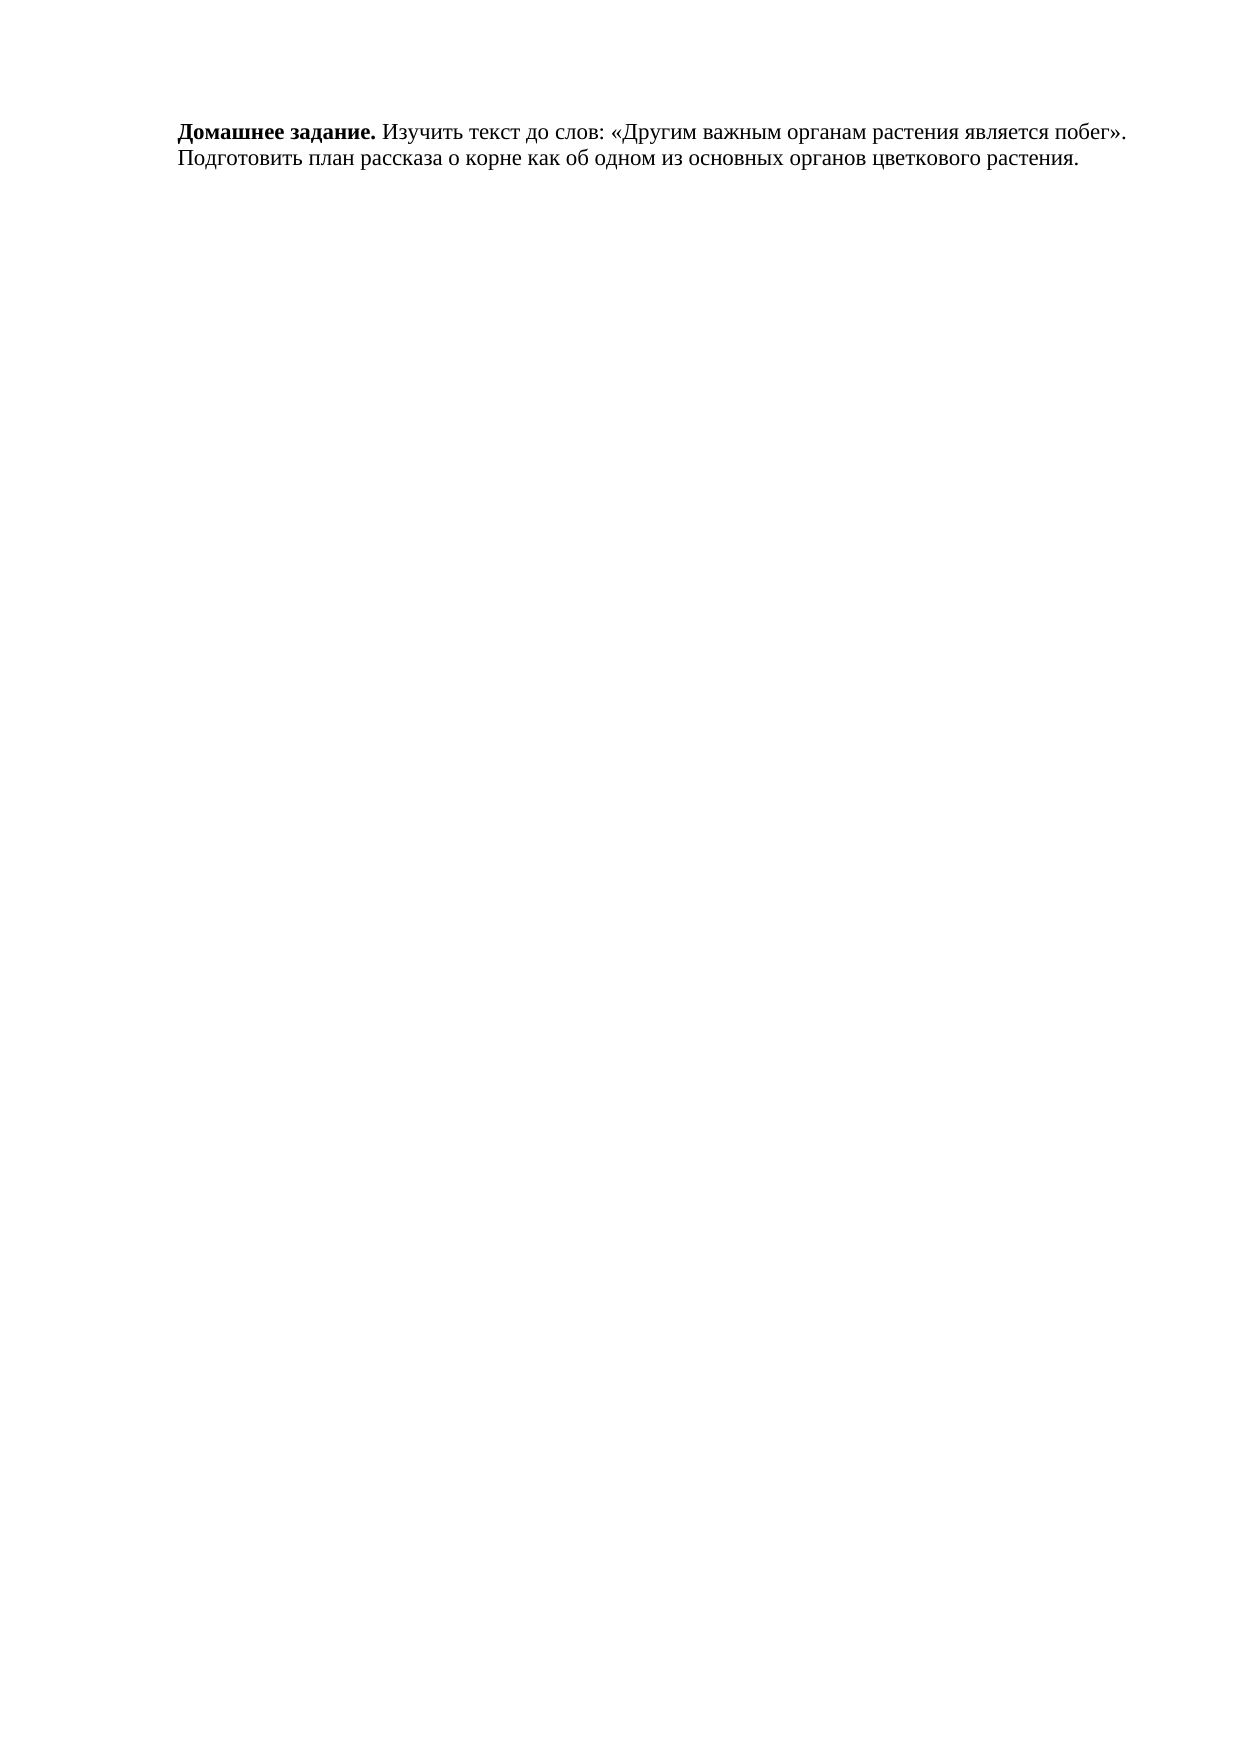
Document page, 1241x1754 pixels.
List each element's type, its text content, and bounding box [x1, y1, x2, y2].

text Домашнее задание. Изучить текст до слов: «Другим важным органам растения является побег». Подготовить план рассказа о корне как об одном из основных органов цветкового растения. [177, 118, 1152, 171]
